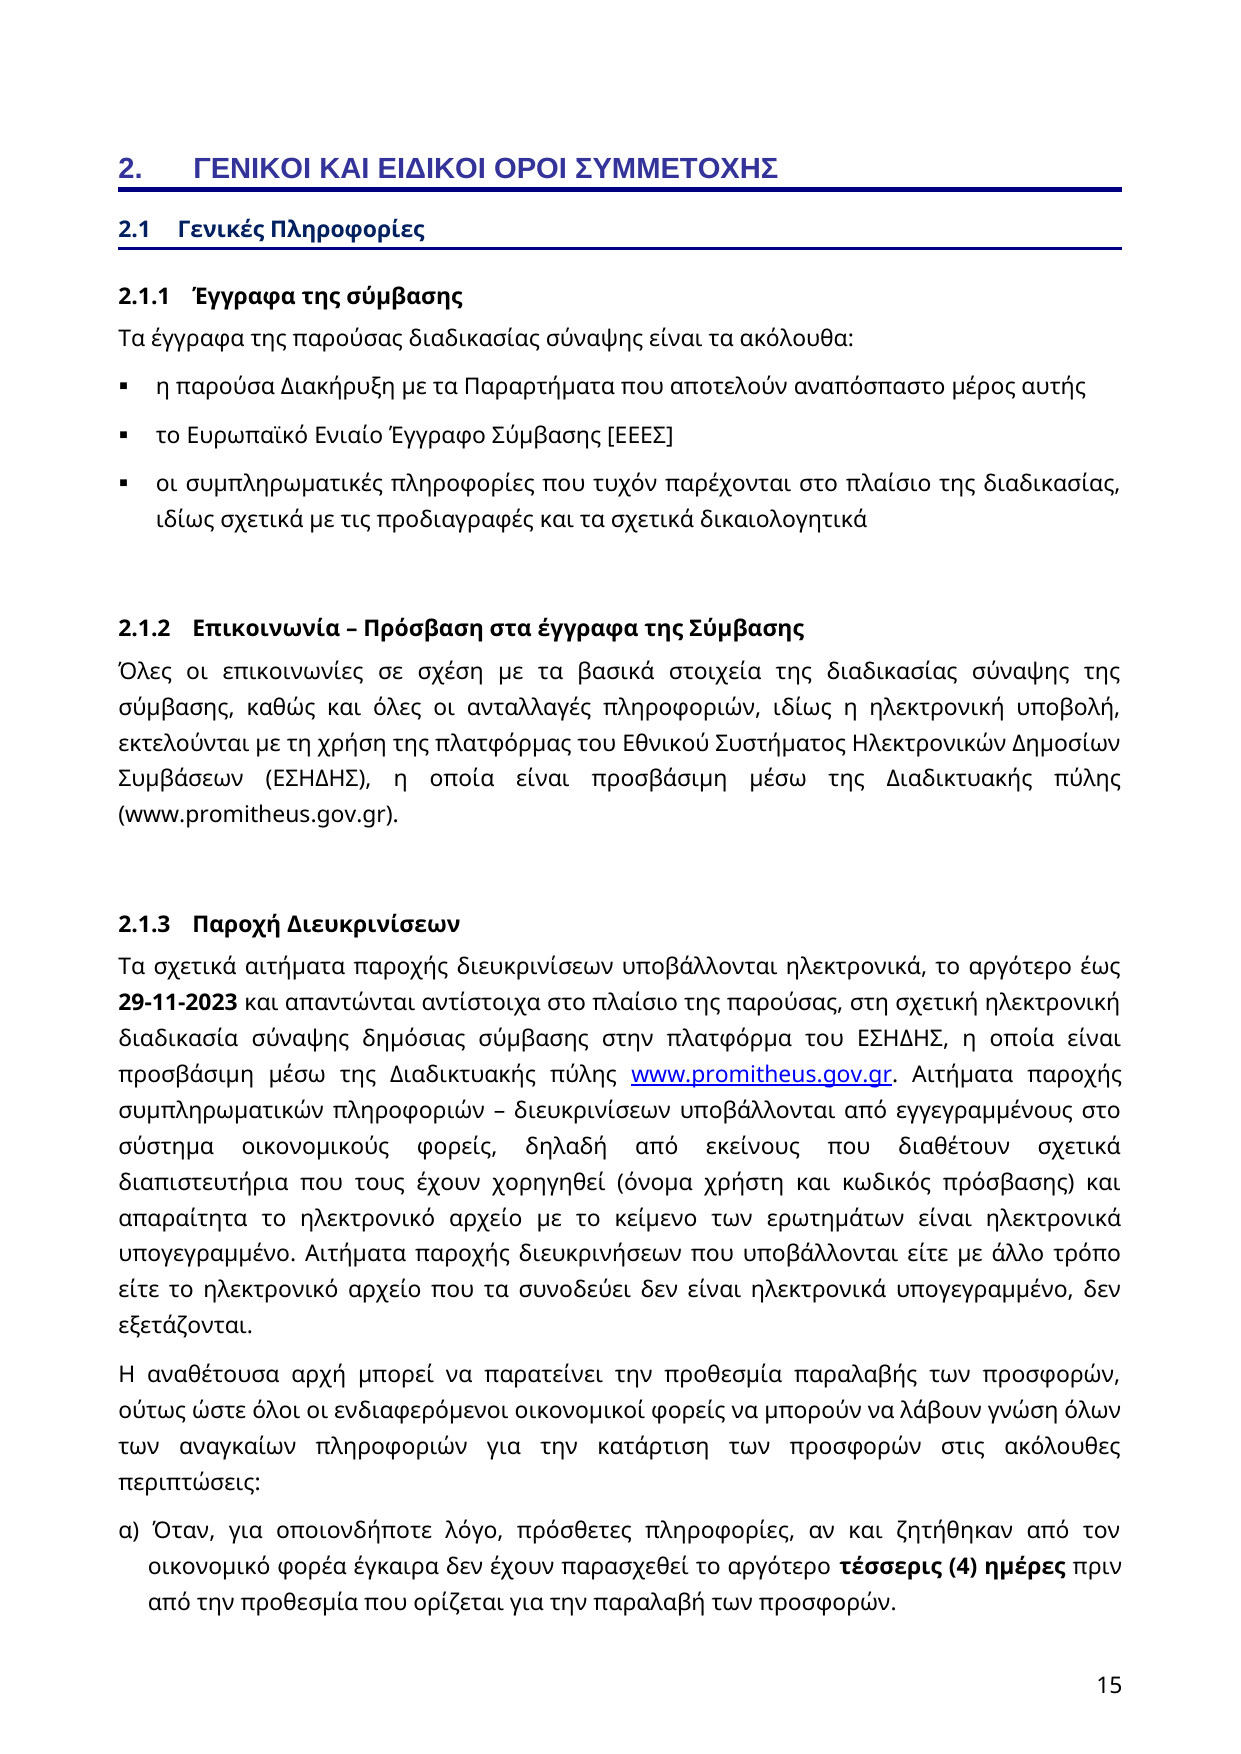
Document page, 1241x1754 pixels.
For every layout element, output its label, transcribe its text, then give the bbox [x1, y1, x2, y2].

list το Ευρωπαϊκό Ενιαίο Έγγραφο Σύμβασης [ΕΕΕΣ] [118, 419, 1122, 450]
list οι συμπληρωματικές πληροφορίες που τυχόν παρέχονται στο πλαίσιο της διαδικασίας, ιδίως σχετικά με τις προδιαγραφές και τα σχετικά δικαιολογητικά [118, 467, 1122, 534]
text Η αναθέτουσα αρχή μπορεί να παρατείνει την προθεσμία παραλαβής των προσφορών, ούτως ώστε όλοι οι ενδιαφερόμενοι οικονομικοί φορείς να μπορούν να λάβουν γνώση όλων των αναγκαίων πληροφοριών για την κατάρτιση των προσφορών στις ακόλουθες περιπτώσεις: [118, 1358, 1122, 1497]
text Τα σχετικά αιτήματα παροχής διευκρινίσεων υποβάλλονται ηλεκτρονικά, το αργότερο έως 29-11-2023 και απαντώνται αντίστοιχα στο πλαίσιο της παρούσας, στη σχετική ηλεκτρονική διαδικασία σύναψης δημόσιας σύμβασης στην πλατφόρμα του ΕΣΗΔΗΣ, η οποία είναι προσβάσιμη μέσω της Διαδικτυακής πύλης www.promitheus.gov.gr. Αιτήματα παροχής συμπληρωματικών πληροφοριών – διευκρινίσεων υποβάλλονται από εγγεγραμμένους στο σύστημα οικονομικούς φορείς, δηλαδή από εκείνους που διαθέτουν σχετικά διαπιστευτήρια που τους έχουν χορηγηθεί (όνομα χρήστη και κωδικός πρόσβασης) και απαραίτητα το ηλεκτρονικό αρχείο με το κείμενο των ερωτημάτων είναι ηλεκτρονικά υπογεγραμμένο. Αιτήματα παροχής διευκρινήσεων που υποβάλλονται είτε με άλλο τρόπο είτε το ηλεκτρονικό αρχείο που τα συνοδεύει δεν είναι ηλεκτρονικά υπογεγραμμένο, δεν εξετάζονται. [118, 950, 1122, 1341]
subtitle ΓΕΝΙΚΟΙ ΚΑΙ ΕΙΔΙΚΟΙ ΟΡΟΙ ΣΥΜΜΕΤΟΧΗΣ [118, 151, 1122, 187]
text Τα έγγραφα της παρούσας διαδικασίας σύναψης είναι τα ακόλουθα: [118, 322, 1122, 353]
subtitle Γενικές Πληροφορίες [118, 213, 1122, 247]
text Όλες οι επικοινωνίες σε σχέση με τα βασικά στοιχεία της διαδικασίας σύναψης της σύμβασης, καθώς και όλες οι ανταλλαγές πληροφοριών, ιδίως η ηλεκτρονική υποβολή, εκτελούνται με τη χρήση της πλατφόρμας του Εθνικού Συστήματος Ηλεκτρονικών Δημοσίων Συμβάσεων (ΕΣΗΔΗΣ), η οποία είναι προσβάσιμη μέσω της Διαδικτυακής πύλης (www.promitheus.gov.gr). [118, 654, 1122, 829]
list η παρούσα Διακήρυξη με τα Παραρτήματα που αποτελούν αναπόσπαστο μέρος αυτής [118, 370, 1122, 401]
subtitle Παροχή Διευκρινίσεων [118, 908, 1122, 939]
text α) Όταν, για οποιονδήποτε λόγο, πρόσθετες πληροφορίες, αν και ζητήθηκαν από τον οικονομικό φορέα έγκαιρα δεν έχουν παρασχεθεί το αργότερο τέσσερις (4) ημέρες πριν από την προθεσμία που ορίζεται για την παραλαβή των προσφορών. [118, 1514, 1122, 1617]
subtitle Επικοινωνία – Πρόσβαση στα έγγραφα της Σύμβασης [118, 612, 1122, 644]
subtitle Έγγραφα της σύμβασης [118, 279, 1122, 311]
